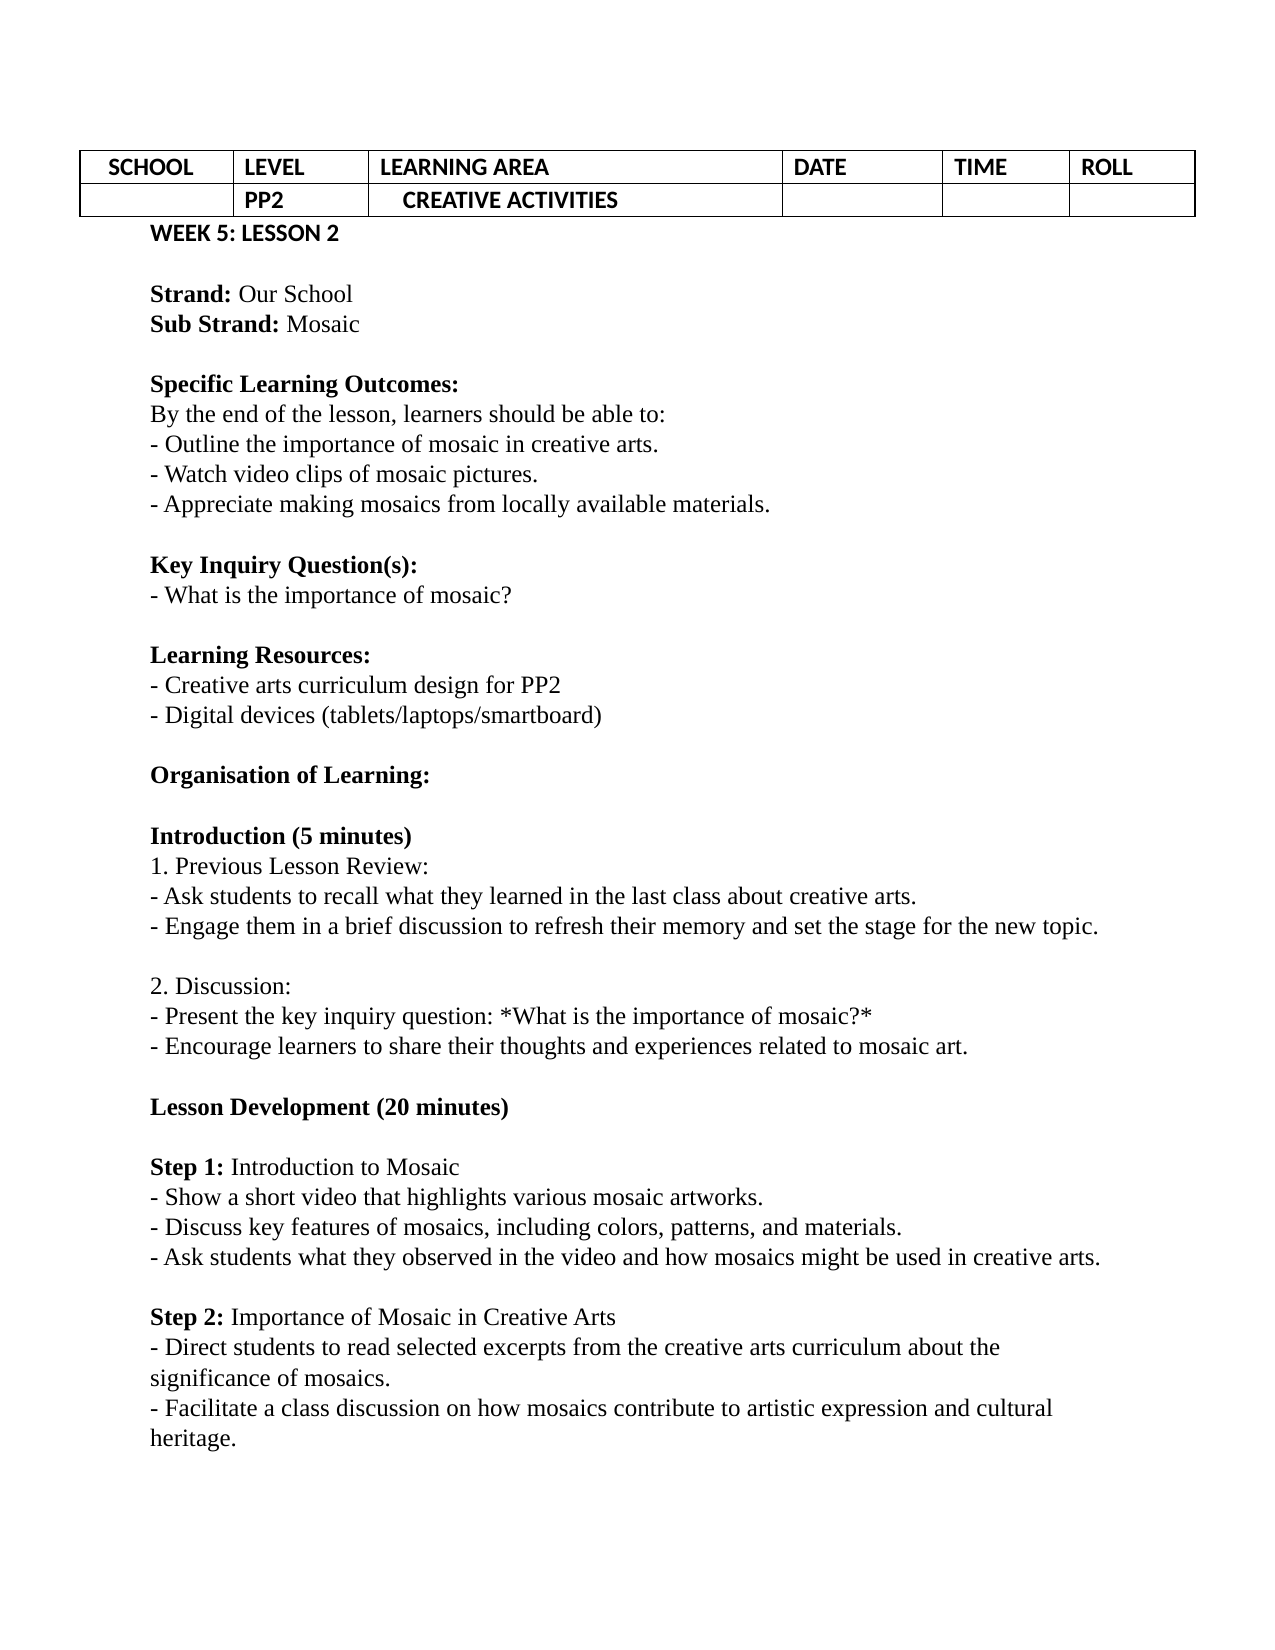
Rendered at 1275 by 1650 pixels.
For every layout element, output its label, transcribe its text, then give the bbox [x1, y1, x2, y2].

text 1. Previous Lesson Review: [150, 851, 1125, 879]
text - Appreciate making mosaics from locally available materials. [150, 489, 1125, 518]
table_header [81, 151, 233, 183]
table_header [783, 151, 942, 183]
text Sub Strand: Mosaic [150, 309, 1125, 338]
text Introduction (5 minutes) [150, 821, 1125, 849]
text Learning Resources: [150, 640, 1125, 669]
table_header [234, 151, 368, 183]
text - Direct students to read selected excerpts from the creative arts curriculum about the significance of mosaics. [150, 1332, 1125, 1391]
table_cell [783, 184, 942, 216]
text - Encourage learners to share their thoughts and experiences related to mosaic art. [150, 1031, 1125, 1060]
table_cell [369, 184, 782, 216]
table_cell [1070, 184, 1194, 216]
text - Ask students to recall what they learned in the last class about creative arts. [150, 881, 1125, 910]
text - Present the key inquiry question: *What is the importance of mosaic?* [150, 1001, 1125, 1030]
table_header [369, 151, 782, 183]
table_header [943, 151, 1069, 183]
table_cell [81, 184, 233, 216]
text WEEK 5: LESSON 2 [150, 217, 1125, 247]
text - Ask students what they observed in the video and how mosaics might be used in creative arts. [150, 1242, 1125, 1271]
text - Discuss key features of mosaics, including colors, patterns, and materials. [150, 1212, 1125, 1241]
text - Digital devices (tablets/laptops/smartboard) [150, 700, 1125, 729]
text 2. Discussion: [150, 971, 1125, 1000]
text - Outline the importance of mosaic in creative arts. [150, 429, 1125, 458]
text Step 1: Introduction to Mosaic [150, 1152, 1125, 1181]
text Strand: Our School [150, 279, 1125, 308]
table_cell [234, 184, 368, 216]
text - Engage them in a brief discussion to refresh their memory and set the stage for the new topic. [150, 911, 1125, 940]
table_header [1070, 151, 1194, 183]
text - Creative arts curriculum design for PP2 [150, 670, 1125, 699]
text - Watch video clips of mosaic pictures. [150, 459, 1125, 488]
text Organisation of Learning: [150, 761, 1125, 789]
text - What is the importance of mosaic? [150, 580, 1125, 609]
text Specific Learning Outcomes: [150, 369, 1125, 398]
text - Facilitate a class discussion on how mosaics contribute to artistic expression and cultural heritage. [150, 1393, 1125, 1452]
text Lesson Development (20 minutes) [150, 1092, 1125, 1120]
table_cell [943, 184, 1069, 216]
text Key Inquiry Question(s): [150, 550, 1125, 578]
text By the end of the lesson, learners should be able to: [150, 399, 1125, 428]
text Step 2: Importance of Mosaic in Creative Arts [150, 1302, 1125, 1331]
text - Show a short video that highlights various mosaic artworks. [150, 1182, 1125, 1211]
